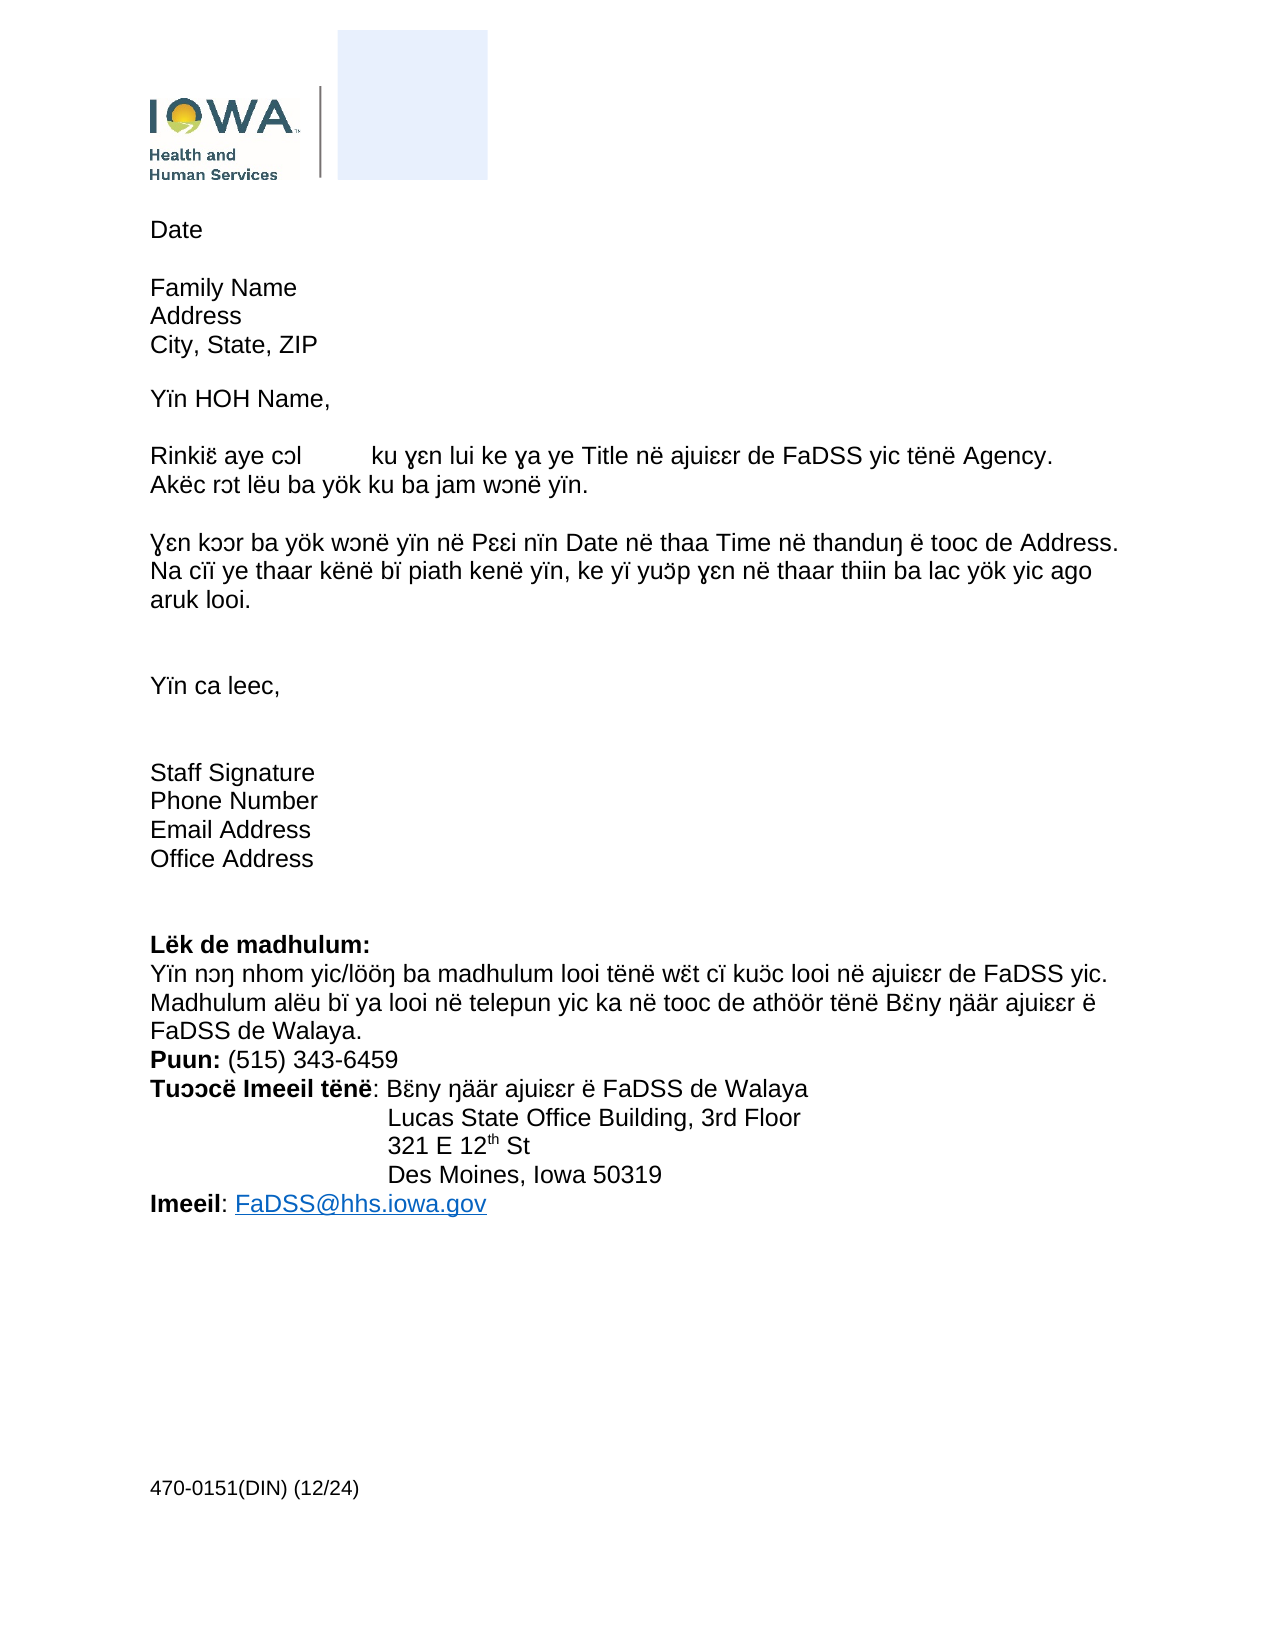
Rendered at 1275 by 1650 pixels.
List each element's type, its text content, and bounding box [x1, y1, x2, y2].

text Office Address [150, 844, 1125, 872]
text Lëk de madhulum: [150, 930, 1125, 959]
text City, State, ZIP [150, 330, 1125, 359]
text Des Moines, Iowa 50319 [387, 1160, 1125, 1189]
text Lucas State Office Building, 3rd Floor [387, 1102, 1125, 1131]
text Rinkiɛ̈ aye cɔl ku ɣɛn lui ke ɣa ye Title në ajuiɛɛr de FaDSS yic tënë Agency. [150, 441, 1125, 470]
text Puun: (515) 343-6459 [150, 1045, 1125, 1074]
text Address [150, 301, 1125, 330]
text Family Name [150, 272, 1125, 301]
picture [337, 30, 488, 180]
text 321 E 12th St [387, 1131, 1125, 1160]
picture [150, 98, 300, 180]
text Yïn nɔŋ nhom yic/lööŋ ba madhulum looi tënë wɛ̈t cï kuɔ̈c looi në ajuiɛɛr de FaDSS yic. Madhulum alëu bï ya looi në telepun yic ka në tooc de athöör tënë Bɛ̈ny ŋäär ajuiɛɛr ë FaDSS de Walaya. [150, 959, 1125, 1045]
text Email Address [150, 815, 1125, 844]
text Yïn ca leec, [150, 671, 1125, 700]
text Phone Number [150, 786, 1125, 815]
text Imeeil: FaDSS@hhs.iowa.gov [150, 1189, 1125, 1217]
text Yïn HOH Name, [150, 384, 1125, 412]
text Date [150, 215, 1125, 244]
text Ɣɛn kɔɔr ba yök wɔnë yïn në Pɛɛi nïn Date në thaa Time në thanduŋ ë tooc de Address. Na cïï ye thaar kënë bï piath kenë yïn, ke yï yuɔ̈p ɣɛn në thaar thiin ba lac yök yic ago aruk looi. [150, 527, 1125, 614]
text Tuɔɔcë Imeeil tënë: Bɛ̈ny ŋäär ajuiɛɛr ë FaDSS de Walaya [150, 1074, 1125, 1102]
text Staff Signature [150, 757, 1125, 786]
